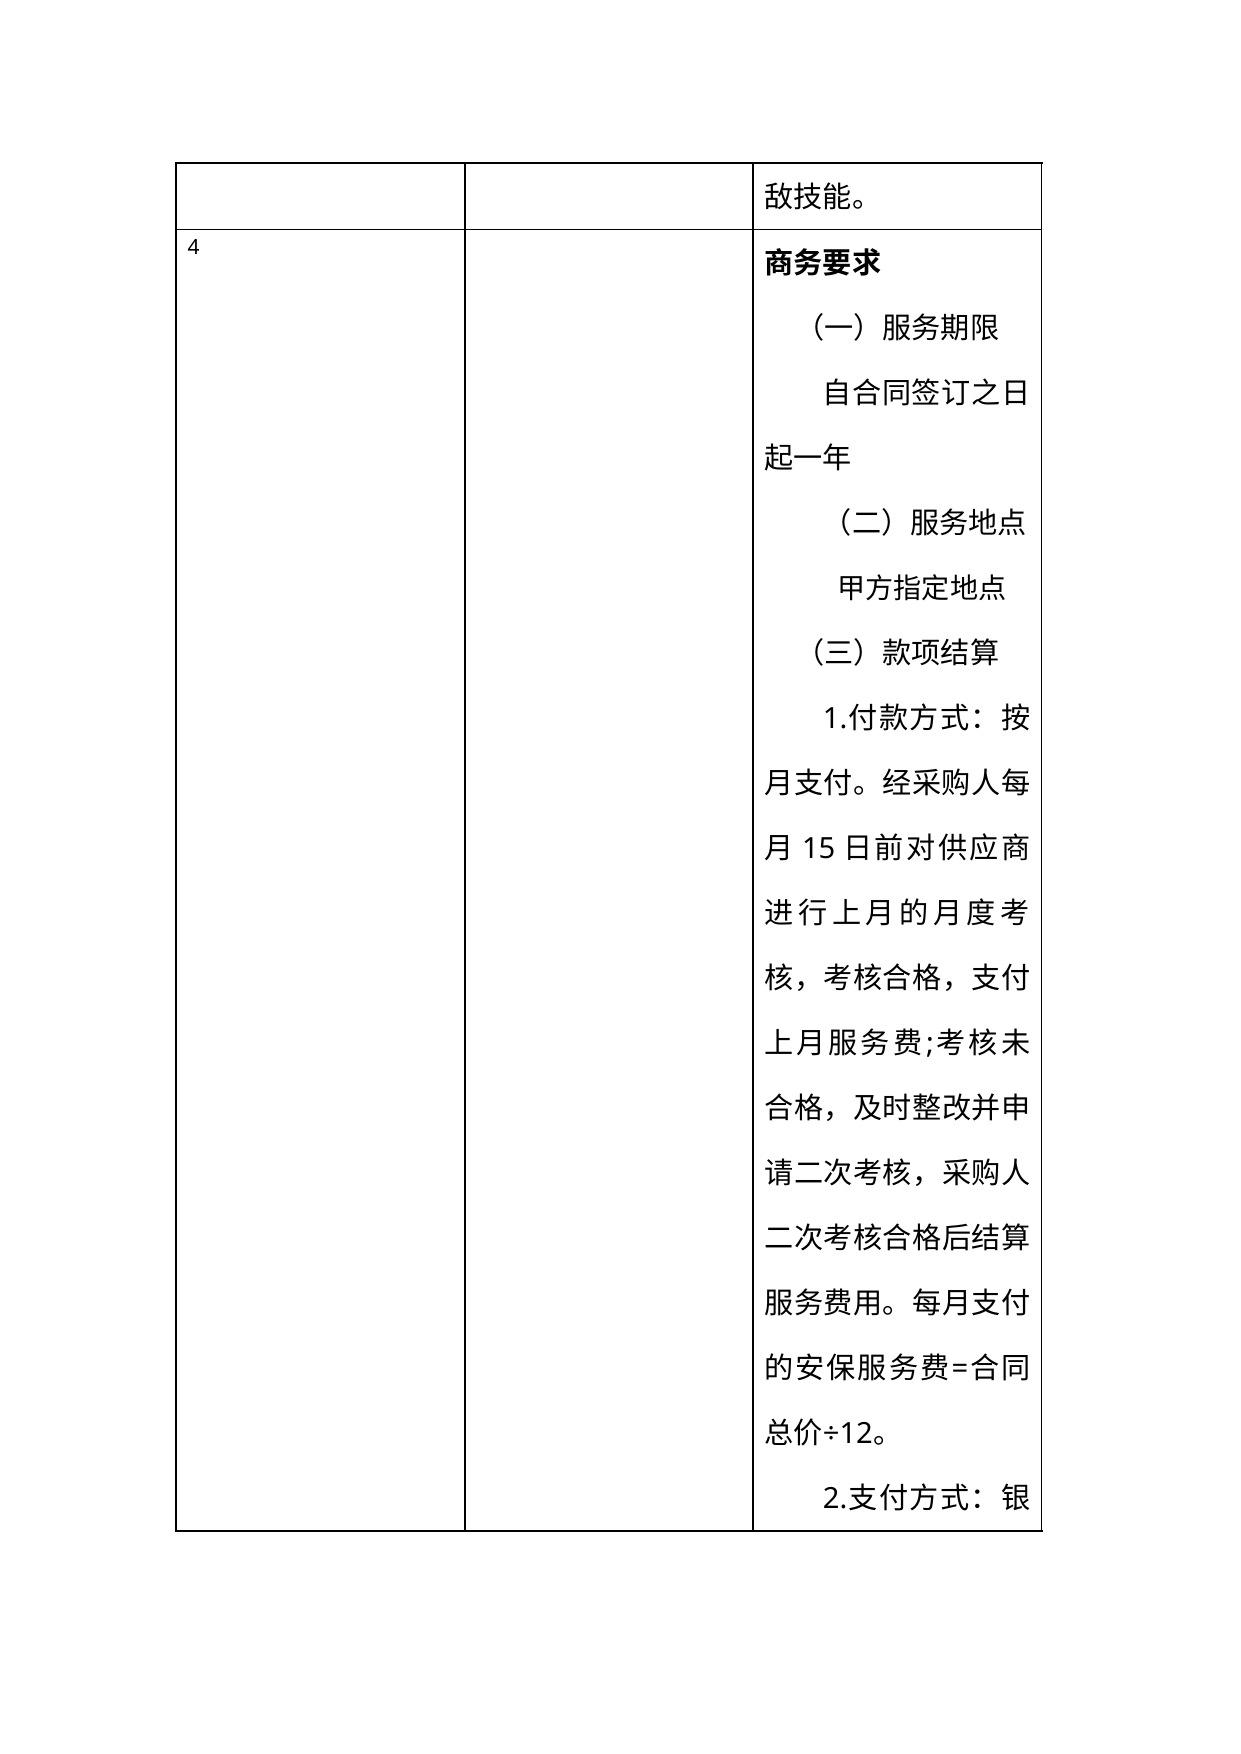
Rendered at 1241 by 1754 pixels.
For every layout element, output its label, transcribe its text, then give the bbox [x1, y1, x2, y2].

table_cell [754, 164, 1041, 228]
table_cell [466, 230, 752, 1530]
table_cell 3 [177, 164, 464, 228]
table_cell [754, 230, 1041, 1530]
table_cell [466, 164, 752, 228]
table_cell 4 [177, 230, 464, 1530]
